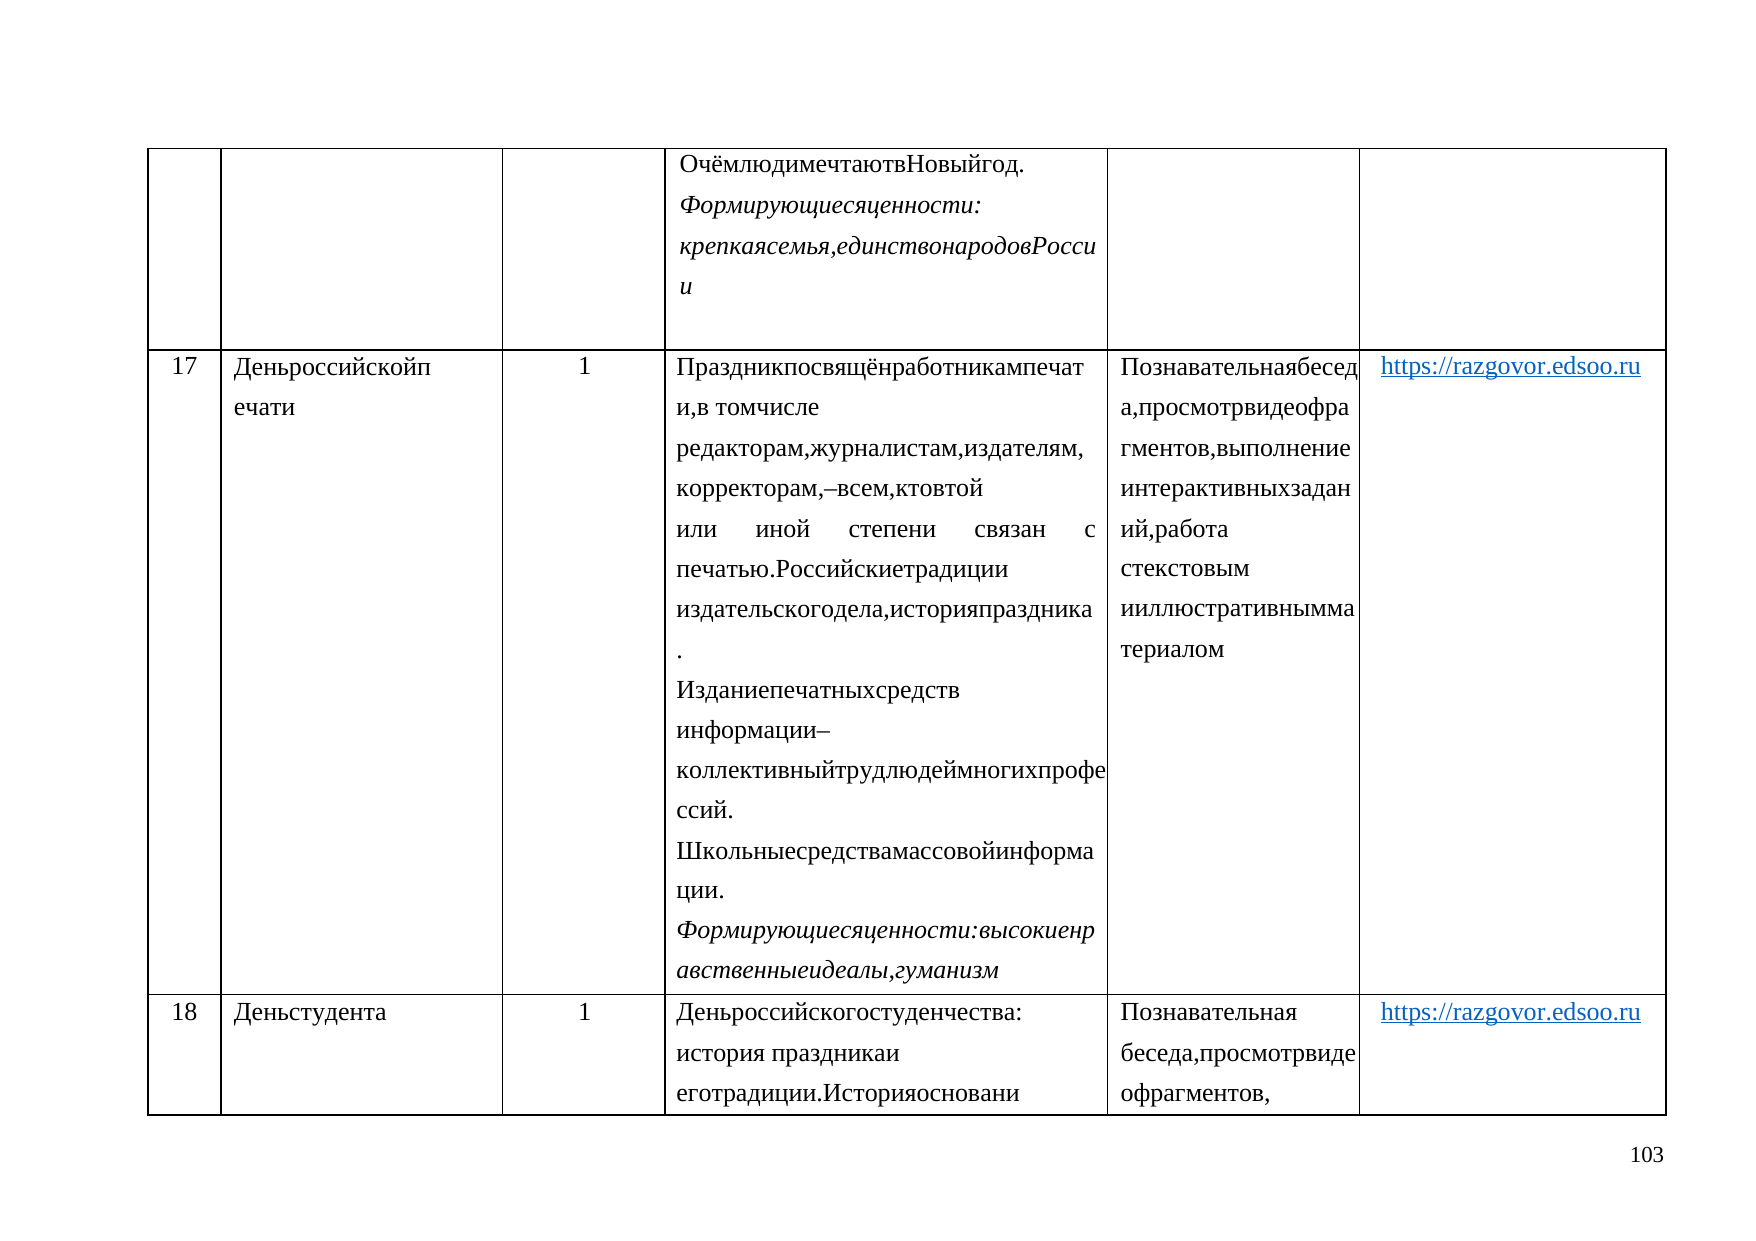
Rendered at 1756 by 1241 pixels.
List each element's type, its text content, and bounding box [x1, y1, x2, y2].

table_cell 1 [503, 995, 664, 1114]
table_cell Деньстудента [222, 995, 502, 1114]
table_header [503, 149, 664, 349]
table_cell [666, 995, 1107, 1114]
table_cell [1360, 995, 1665, 1114]
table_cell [1108, 995, 1359, 1114]
table_cell 18 [149, 995, 220, 1114]
table_header [149, 149, 220, 349]
table_cell 17 [149, 351, 220, 994]
table_header [222, 149, 502, 349]
table_header [1108, 149, 1359, 349]
table_cell Деньроссийскойпечати [222, 351, 502, 994]
table_cell https://razgovor.edsoo.ru [1360, 351, 1665, 994]
table_cell 1 [503, 351, 664, 994]
table_header [1360, 149, 1665, 349]
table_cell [1108, 351, 1359, 994]
table_cell Праздникпосвящёнработникампечати,в томчисле редакторам,журналистам,издателям,корректорам,–всем,ктовтой или иной степени связан с печатью.Российскиетрадиции издательскогодела,историяпраздника. Изданиепечатныхсредств информации–коллективныйтрудлюдеймногихпрофессий. Школьныесредствамассовойинформации. Формирующиесяценности:высокиенравственныеидеалы,гуманизм [666, 351, 1107, 994]
table_header ОчёмлюдимечтаютвНовыйгод. Формирующиесяценности: крепкаясемья,единствонародовРоссии [666, 149, 1107, 349]
